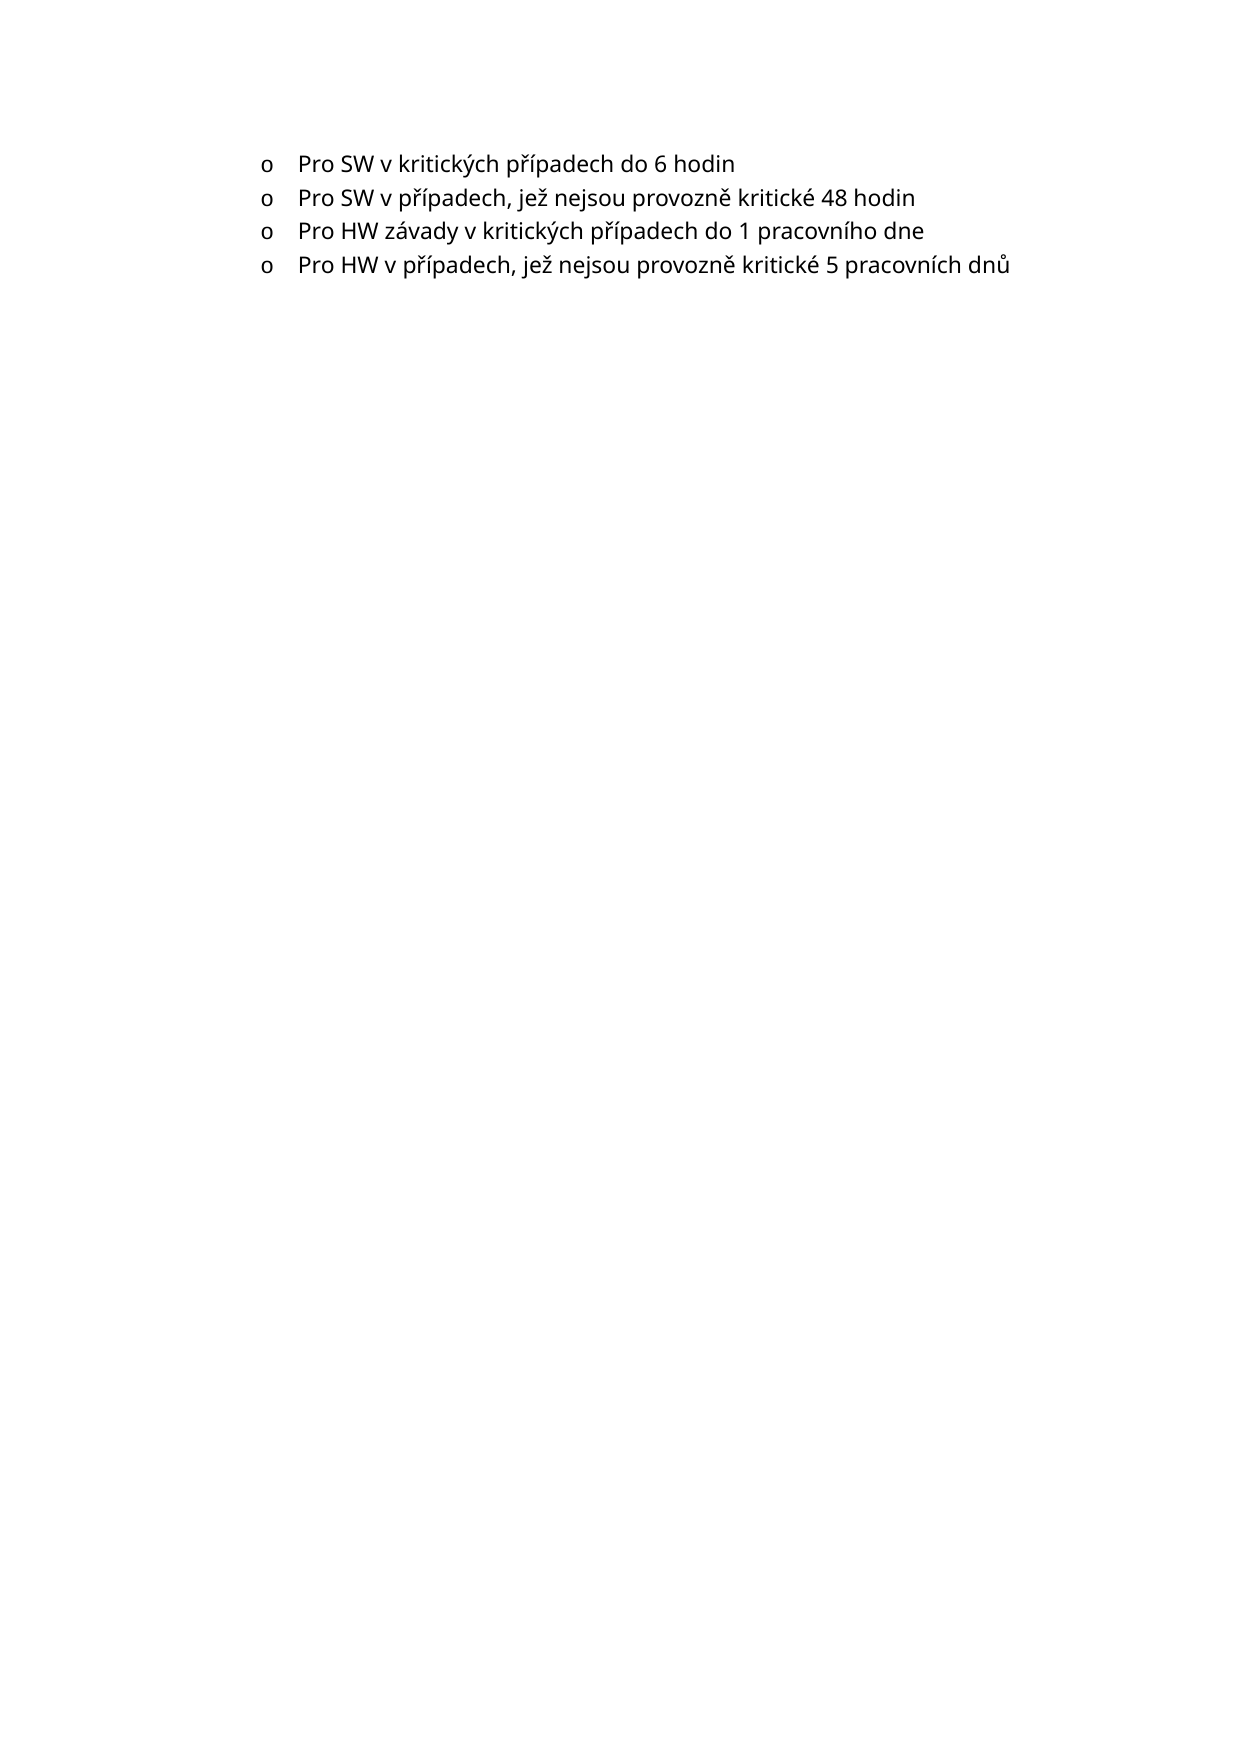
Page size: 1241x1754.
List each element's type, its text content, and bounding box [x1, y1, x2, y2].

list Pro HW v případech, jež nejsou provozně kritické 5 pracovních dnů [260, 249, 1093, 281]
list Pro SW v kritických případech do 6 hodin [260, 148, 1093, 179]
list Pro HW závady v kritických případech do 1 pracovního dne [260, 215, 1093, 247]
list Pro SW v případech, jež nejsou provozně kritické 48 hodin [260, 181, 1093, 213]
